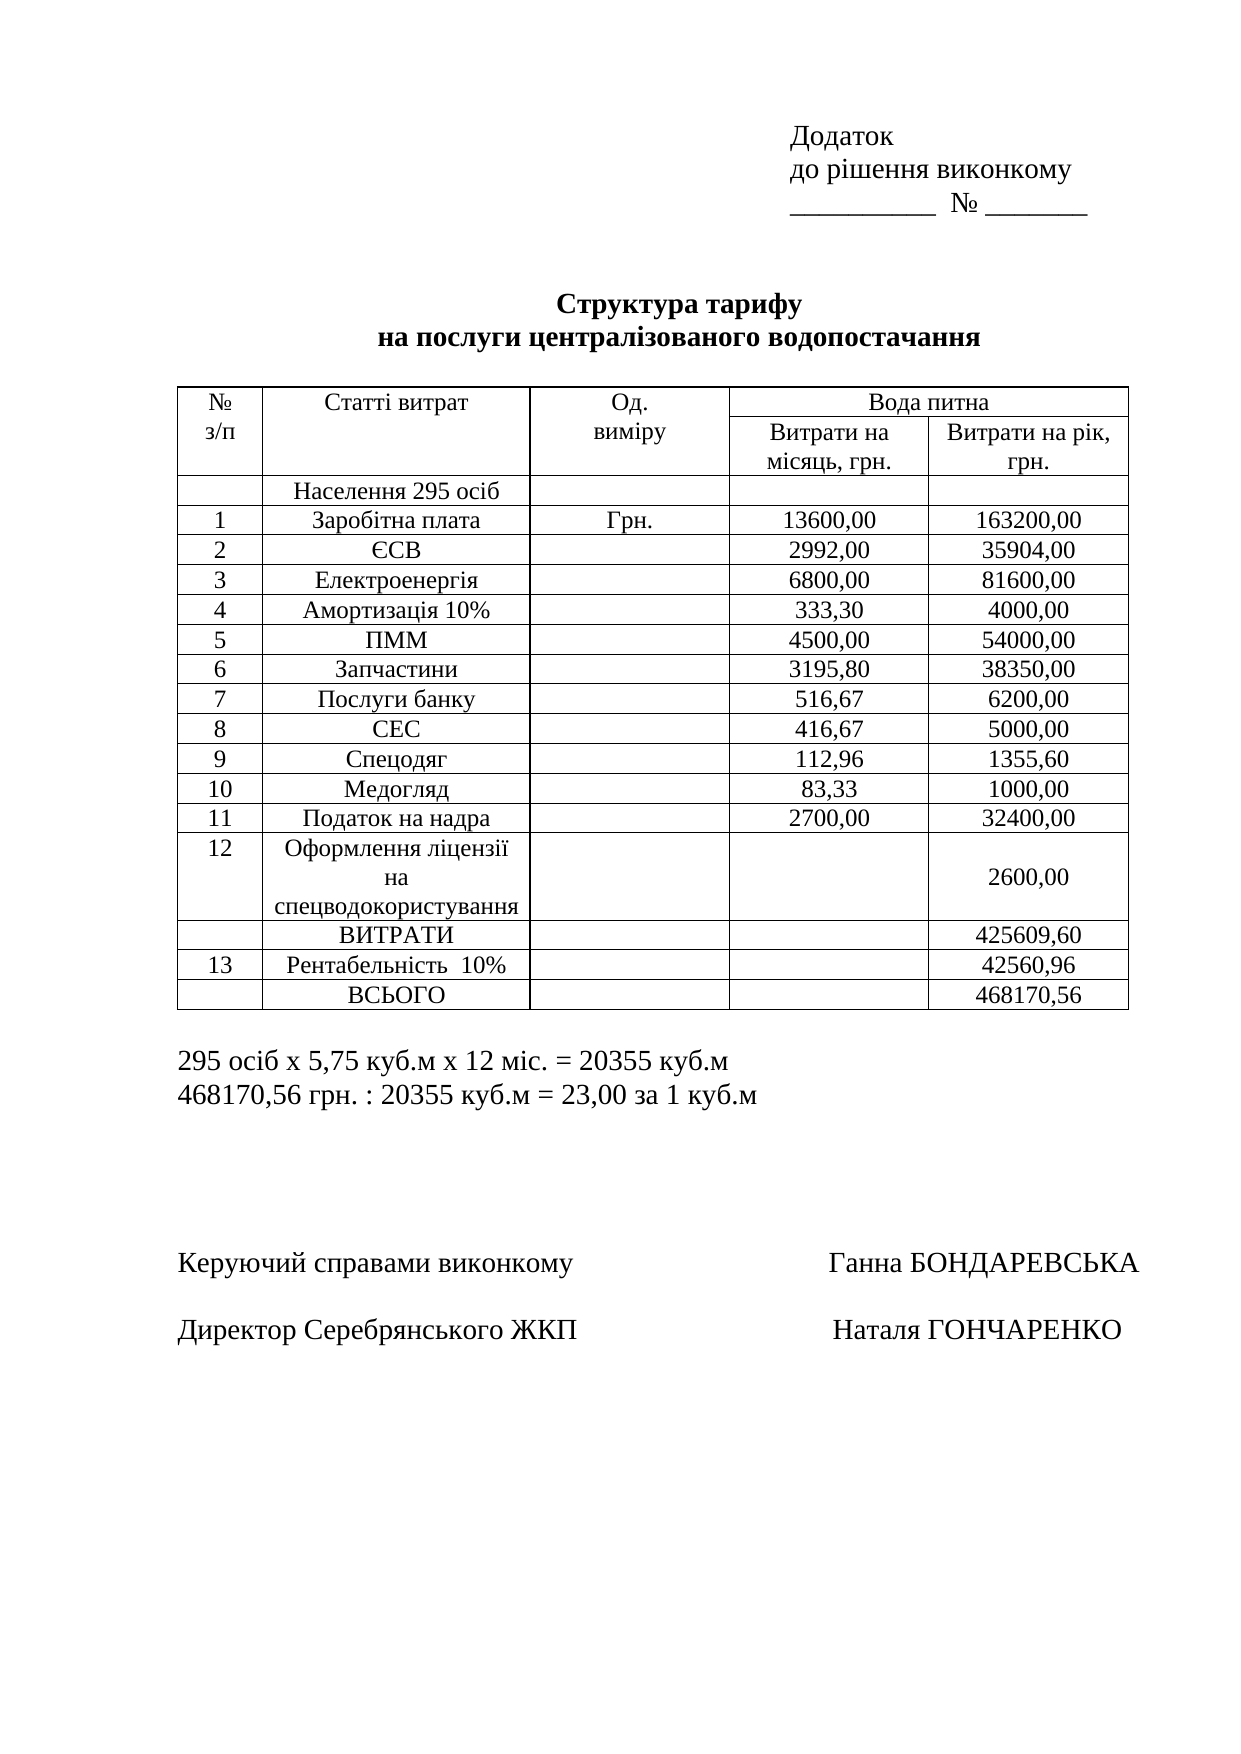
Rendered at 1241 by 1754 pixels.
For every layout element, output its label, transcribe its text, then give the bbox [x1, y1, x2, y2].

table_cell [531, 774, 729, 802]
table_cell 35904,00 [929, 535, 1128, 564]
table_cell [178, 980, 262, 1009]
table_cell 163200,00 [929, 506, 1128, 534]
table_cell Медогляд [263, 774, 529, 802]
table_cell 13600,00 [730, 506, 928, 534]
table_cell 2992,00 [730, 535, 928, 564]
table_cell [178, 921, 262, 949]
table_cell [531, 476, 729, 504]
table_cell 6800,00 [730, 565, 928, 594]
table_cell Податок на надра [263, 804, 529, 832]
table_header Од. виміру [531, 388, 729, 475]
text Директор Серебрянського ЖКП Наталя ГОНЧАРЕНКО [177, 1312, 1181, 1345]
table_cell 5 [178, 625, 262, 653]
table_cell 425609,60 [929, 921, 1128, 949]
table_cell [178, 476, 262, 504]
table_cell 2700,00 [730, 804, 928, 832]
table_cell 3195,80 [730, 655, 928, 683]
text до рішення виконкому [177, 152, 1181, 185]
table_header Статті витрат [263, 388, 529, 475]
table_cell 8 [178, 714, 262, 743]
table_cell 2 [178, 535, 262, 564]
text 468170,56 грн. : 20355 куб.м = 23,00 за 1 куб.м [177, 1077, 1181, 1111]
text Додаток [177, 118, 1181, 152]
table_cell ВИТРАТИ [263, 921, 529, 949]
table_cell 6 [178, 655, 262, 683]
table_header Вода питна [730, 388, 1128, 416]
table_cell 81600,00 [929, 565, 1128, 594]
table_cell 9 [178, 744, 262, 773]
table_cell [531, 655, 729, 683]
table_cell Спецодяг [263, 744, 529, 773]
table_cell 6200,00 [929, 684, 1128, 713]
table_cell Грн. [531, 506, 729, 534]
table_cell 3 [178, 565, 262, 594]
table_cell 12 [178, 833, 262, 919]
table_cell [531, 535, 729, 564]
table_cell [531, 921, 729, 949]
table_cell 54000,00 [929, 625, 1128, 653]
table_cell 4 [178, 595, 262, 624]
table_cell 2600,00 [929, 833, 1128, 919]
text на послуги централізованого водопостачання [177, 319, 1181, 353]
table_cell [531, 625, 729, 653]
table_cell Амортизація 10% [263, 595, 529, 624]
table_cell 112,96 [730, 744, 928, 773]
text Структура тарифу [177, 286, 1181, 319]
table_cell [730, 921, 928, 949]
table_cell [730, 950, 928, 979]
table_cell Послуги банку [263, 684, 529, 713]
table_cell 468170,56 [929, 980, 1128, 1009]
table_cell 42560,96 [929, 950, 1128, 979]
table_cell ВСЬОГО [263, 980, 529, 1009]
table_cell [531, 980, 729, 1009]
table_cell 38350,00 [929, 655, 1128, 683]
table_cell [531, 714, 729, 743]
table_cell Заробітна плата [263, 506, 529, 534]
table_cell 10 [178, 774, 262, 802]
table_cell Населення 295 осіб [263, 476, 529, 504]
table_cell 4500,00 [730, 625, 928, 653]
table_cell 32400,00 [929, 804, 1128, 832]
table_cell [531, 833, 729, 919]
table_cell [531, 744, 729, 773]
table_cell [730, 476, 928, 504]
table_cell Запчастини [263, 655, 529, 683]
table_cell 11 [178, 804, 262, 832]
table_cell Витрати на рік, грн. [929, 417, 1128, 475]
table_cell Оформлення ліцензії на спецводокористування [263, 833, 529, 919]
table_cell 7 [178, 684, 262, 713]
table_cell Рентабельність 10% [263, 950, 529, 979]
table_cell 13 [178, 950, 262, 979]
table_header № з/п [178, 388, 262, 475]
table_cell Електроенергія [263, 565, 529, 594]
table_cell 1355,60 [929, 744, 1128, 773]
table_cell [531, 684, 729, 713]
table_cell [531, 595, 729, 624]
table_cell 5000,00 [929, 714, 1128, 743]
text Керуючий справами виконкому Ганна БОНДАРЕВСЬКА [177, 1245, 1181, 1278]
table_cell [730, 980, 928, 1009]
table_cell [929, 476, 1128, 504]
table_cell 4000,00 [929, 595, 1128, 624]
table_cell 1000,00 [929, 774, 1128, 802]
table_cell ЄСВ [263, 535, 529, 564]
table_cell [730, 833, 928, 919]
table_cell ПММ [263, 625, 529, 653]
table_cell 1 [178, 506, 262, 534]
table_cell 83,33 [730, 774, 928, 802]
table_cell 333,30 [730, 595, 928, 624]
text __________ № _______ [177, 185, 1181, 219]
table_cell [531, 950, 729, 979]
table_cell Витрати на місяць, грн. [730, 417, 928, 475]
table_cell СЕС [263, 714, 529, 743]
table_cell 516,67 [730, 684, 928, 713]
table_cell [531, 565, 729, 594]
table_cell [531, 804, 729, 832]
table_cell 416,67 [730, 714, 928, 743]
text 295 осіб х 5,75 куб.м х 12 міс. = 20355 куб.м [177, 1043, 1181, 1077]
